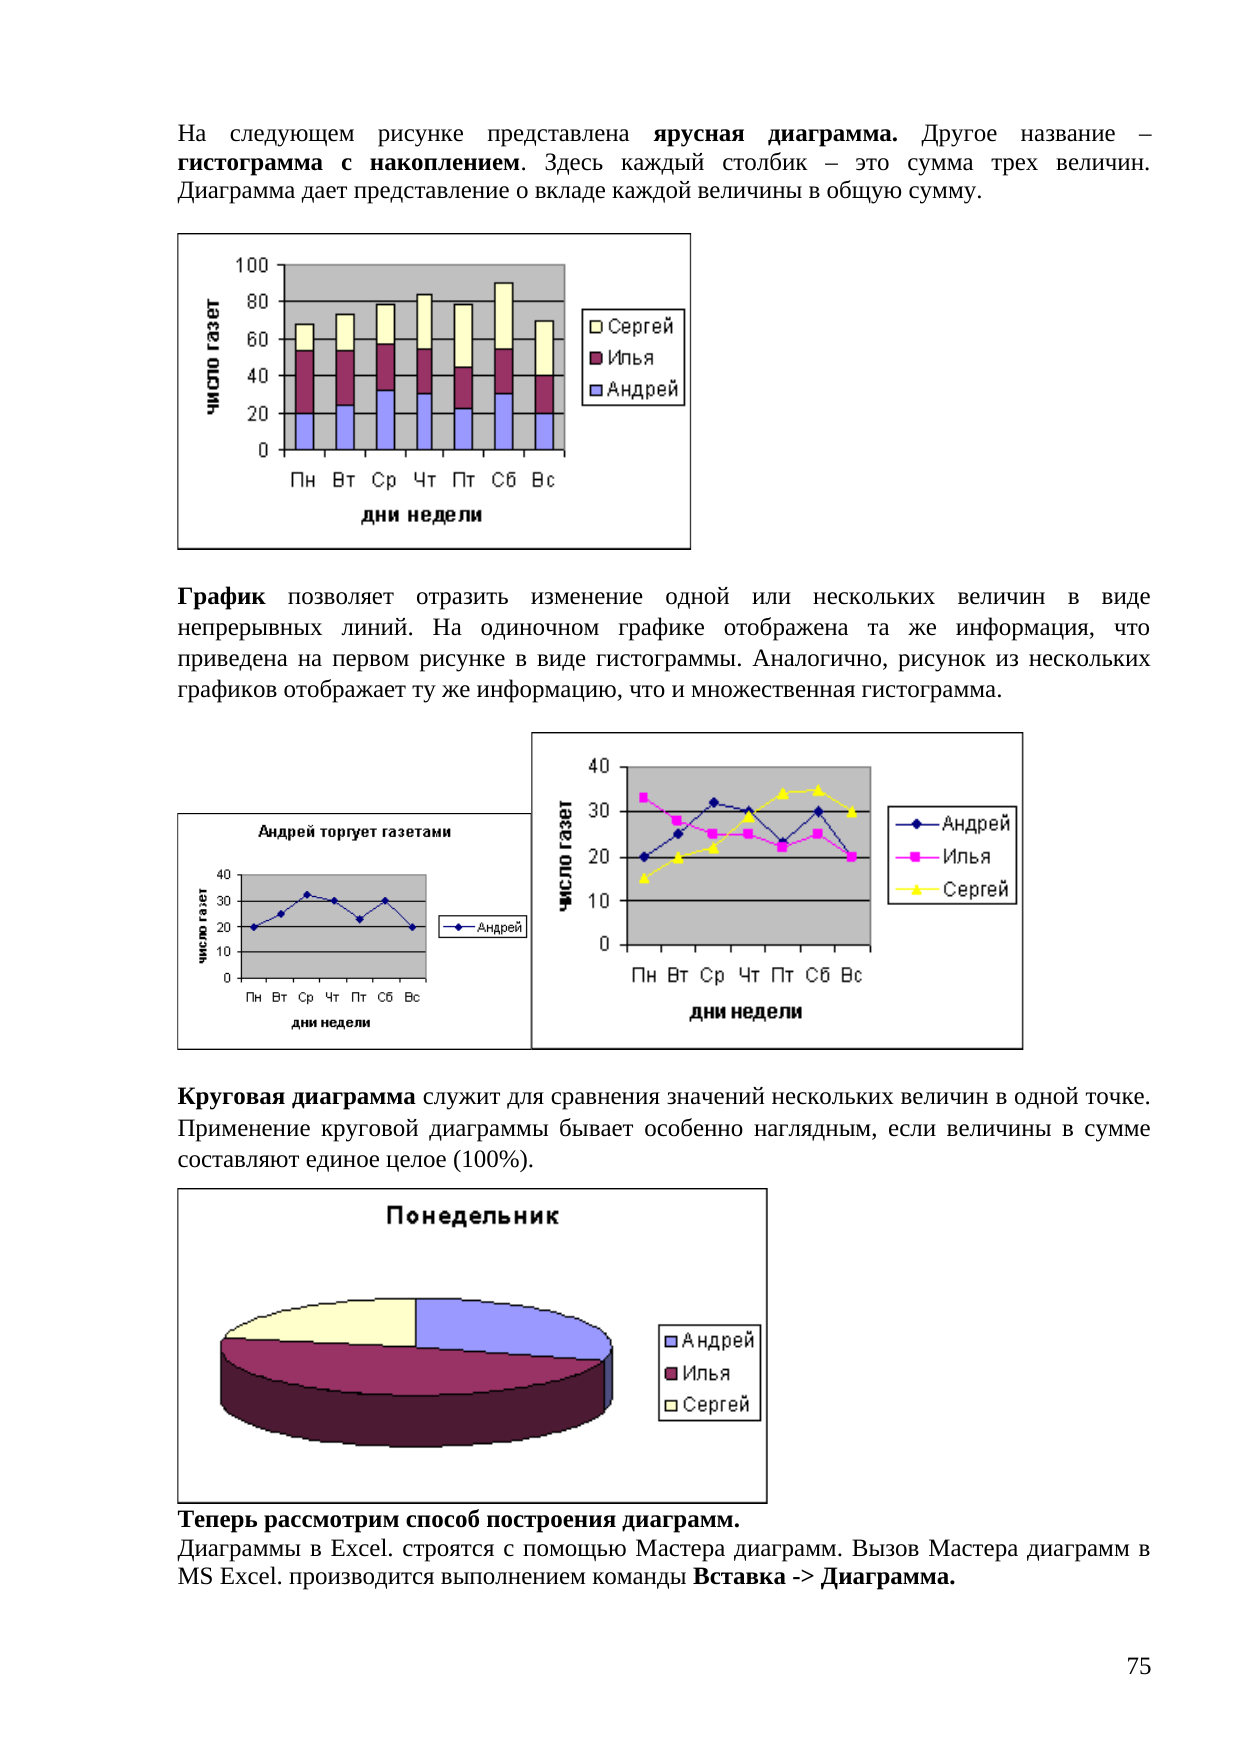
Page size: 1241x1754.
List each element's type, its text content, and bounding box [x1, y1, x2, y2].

picture [177, 1188, 768, 1504]
picture [177, 732, 1024, 1050]
picture [177, 233, 692, 550]
text Круговая диаграмма служит для сравнения значений нескольких величин в одной точке. Применение круговой диаграммы бывает особенно наглядным, если величины в сумме составляют единое целое (100%). [177, 1079, 1152, 1173]
text Теперь рассмотрим способ построения диаграмм. [177, 1504, 1152, 1533]
text График позволяет отразить изменение одной или нескольких величин в виде непрерывных линий. На одиночном графике отображена та же информация, что приведена на первом рисунке в виде гистограммы. Аналогично, рисунок из нескольких графиков отображает ту же информацию, что и множественная гистограмма. [177, 578, 1152, 703]
text Диаграммы в Excel. строятся с помощью Мастера диаграмм. Вызов Мастера диаграмм в MS Excel. производится выполнением команды Вставка -> Диаграмма. [177, 1533, 1152, 1590]
text На следующем рисунке представлена ярусная диаграмма. Другое название – гистограмма с накоплением. Здесь каждый столбик – это сумма трех величин. Диаграмма дает представление о вкладе каждой величины в общую сумму. [177, 118, 1152, 204]
